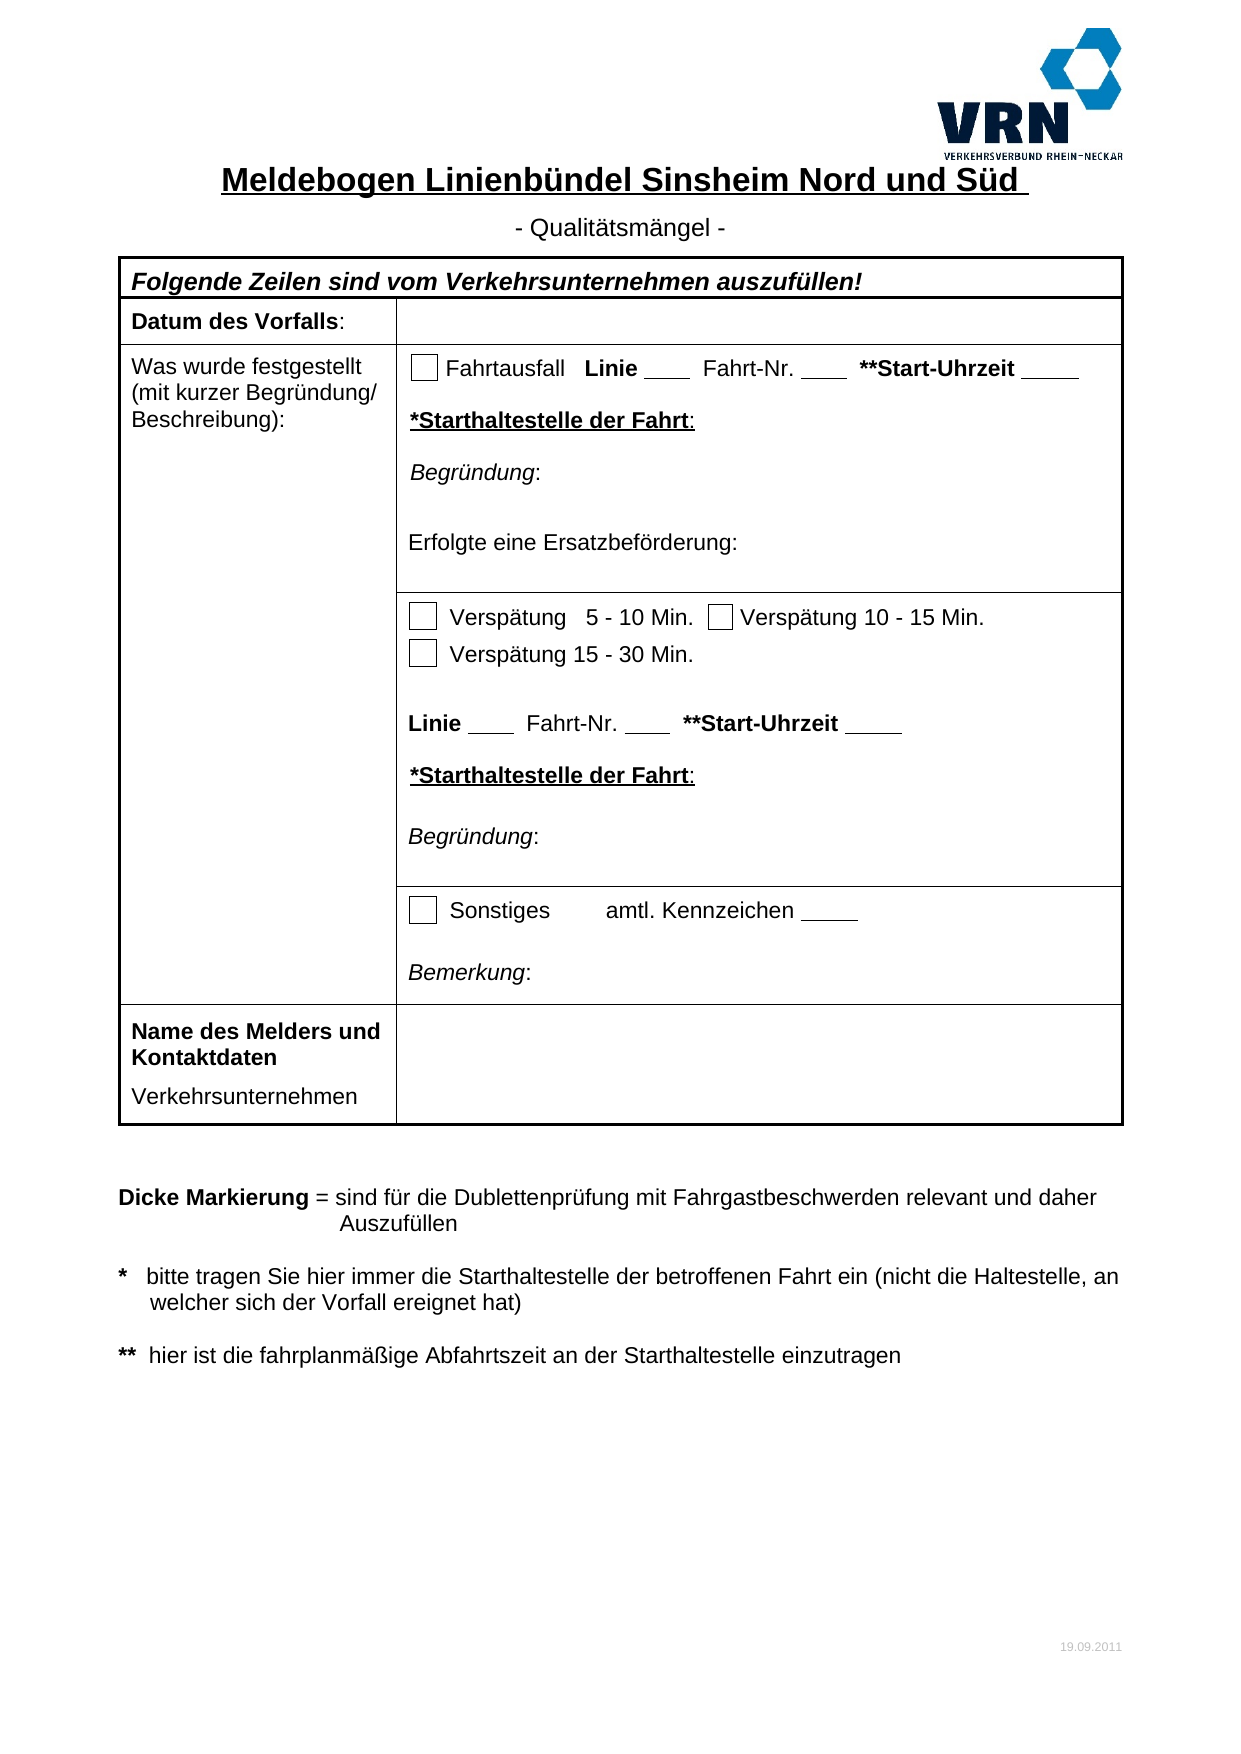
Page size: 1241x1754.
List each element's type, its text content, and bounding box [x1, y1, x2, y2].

table_cell [397, 299, 1121, 343]
picture [937, 28, 1123, 160]
text Dicke Markierung = sind für die Dublettenprüfung mit Fahrgastbeschwerden relevant und daher [118, 1184, 1122, 1210]
table_header Folgende Zeilen sind vom Verkehrsunternehmen auszufüllen! [121, 259, 1121, 296]
text - Qualitätsmängel - [118, 213, 1122, 242]
text Auszufüllen [266, 1210, 1122, 1236]
table_cell Datum des Vorfalls: [121, 299, 396, 343]
table_cell Sonstiges amtl. Kennzeichen Bemerkung: [397, 887, 1121, 1004]
text Meldebogen Linienbündel Sinsheim Nord und Süd [118, 160, 1122, 198]
table_cell Was wurde festgestellt (mit kurzer Begründung/ Beschreibung): [121, 345, 396, 1004]
table_cell Verspätung 5 - 10 Min. Verspätung 10 - 15 Min. Verspätung 15 - 30 Min. Linie Fahrt-Nr. **Start-Uhrzeit *Starthaltestelle der Fahrt: Begründung: [397, 593, 1121, 886]
table_cell [397, 1005, 1121, 1123]
text welcher sich der Vorfall ereignet hat) [118, 1289, 1122, 1315]
text * bitte tragen Sie hier immer die Starthaltestelle der betroffenen Fahrt ein (nicht die Haltestelle, an [118, 1263, 1122, 1289]
text ** hier ist die fahrplanmäßige Abfahrtszeit an der Starthaltestelle einzutragen [118, 1342, 1122, 1368]
table_cell Fahrtausfall Linie Fahrt-Nr. **Start-Uhrzeit *Starthaltestelle der Fahrt: Begründung: Erfolgte eine Ersatzbeförderung: [397, 345, 1121, 592]
table_cell Name des Melders und Kontaktdaten Verkehrsunternehmen [121, 1005, 396, 1123]
